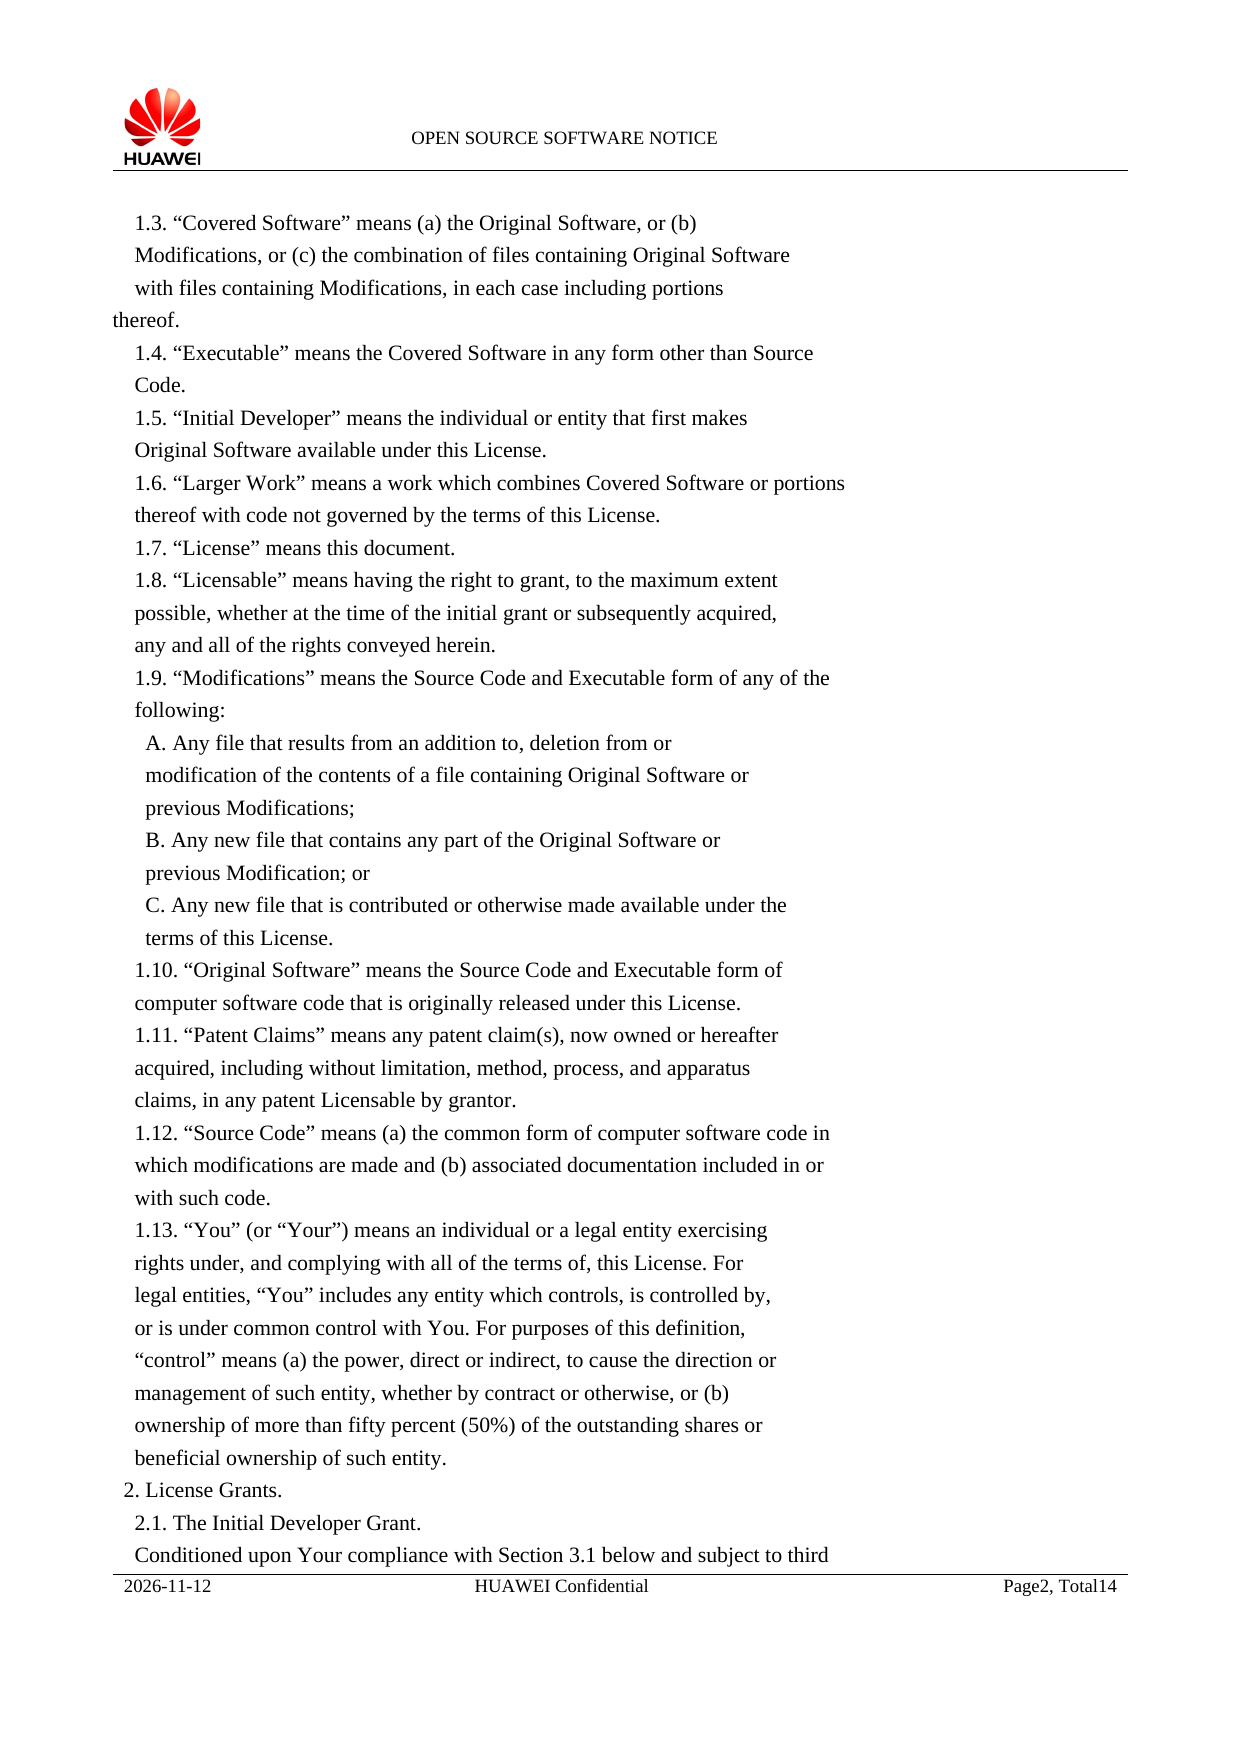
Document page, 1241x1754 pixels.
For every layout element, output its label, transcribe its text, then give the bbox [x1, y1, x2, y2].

text or is under common control with You. For purposes of this definition, [112, 1311, 1128, 1344]
text A. Any file that results from an addition to, deletion from or [112, 726, 1128, 759]
text “control” means (a) the power, direct or indirect, to cause the direction or [112, 1344, 1128, 1376]
text following: [112, 694, 1128, 726]
text acquired, including without limitation, method, process, and apparatus [112, 1051, 1128, 1084]
text 1.9. “Modifications” means the Source Code and Executable form of any of the [112, 661, 1128, 694]
text 1.8. “Licensable” means having the right to grant, to the maximum extent [112, 564, 1128, 596]
text any and all of the rights conveyed herein. [112, 629, 1128, 661]
text 1.4. “Executable” means the Covered Software in any form other than Source [112, 336, 1128, 369]
text rights under, and complying with all of the terms of, this License. For [112, 1246, 1128, 1279]
text 2. License Grants. [112, 1474, 1128, 1506]
picture [124, 88, 201, 165]
text computer software code that is originally released under this License. [112, 986, 1128, 1019]
text 1.13. “You” (or “Your”) means an individual or a legal entity exercising [112, 1214, 1128, 1246]
text possible, whether at the time of the initial grant or subsequently acquired, [112, 596, 1128, 629]
text with such code. [112, 1181, 1128, 1214]
text 1.6. “Larger Work” means a work which combines Covered Software or portions [112, 466, 1128, 499]
text C. Any new file that is contributed or otherwise made available under the [112, 889, 1128, 921]
text previous Modification; or [112, 856, 1128, 889]
text which modifications are made and (b) associated documentation included in or [112, 1149, 1128, 1181]
text with files containing Modifications, in each case including portions [112, 271, 1128, 304]
text 2.1. The Initial Developer Grant. [112, 1506, 1128, 1539]
text ownership of more than fifty percent (50%) of the outstanding shares or [112, 1409, 1128, 1441]
text 1.11. “Patent Claims” means any patent claim(s), now owned or hereafter [112, 1019, 1128, 1051]
text thereof with code not governed by the terms of this License. [112, 499, 1128, 531]
text Code. [112, 369, 1128, 401]
text claims, in any patent Licensable by grantor. [112, 1084, 1128, 1116]
text 1.5. “Initial Developer” means the individual or entity that first makes [112, 401, 1128, 434]
text management of such entity, whether by contract or otherwise, or (b) [112, 1376, 1128, 1409]
text 1.3. “Covered Software” means (a) the Original Software, or (b) [112, 206, 1128, 239]
text 1.7. “License” means this document. [112, 531, 1128, 564]
text Modifications, or (c) the combination of files containing Original Software [112, 239, 1128, 271]
text beneficial ownership of such entity. [112, 1441, 1128, 1474]
text thereof. [112, 304, 1128, 336]
text Original Software available under this License. [112, 434, 1128, 466]
text legal entities, “You” includes any entity which controls, is controlled by, [112, 1279, 1128, 1311]
text previous Modifications; [112, 791, 1128, 824]
text Conditioned upon Your compliance with Section 3.1 below and subject to third [112, 1539, 1128, 1571]
text 1.10. “Original Software” means the Source Code and Executable form of [112, 954, 1128, 986]
text 1.12. “Source Code” means (a) the common form of computer software code in [112, 1116, 1128, 1149]
text terms of this License. [112, 921, 1128, 954]
text modification of the contents of a file containing Original Software or [112, 759, 1128, 791]
text B. Any new file that contains any part of the Original Software or [112, 824, 1128, 856]
